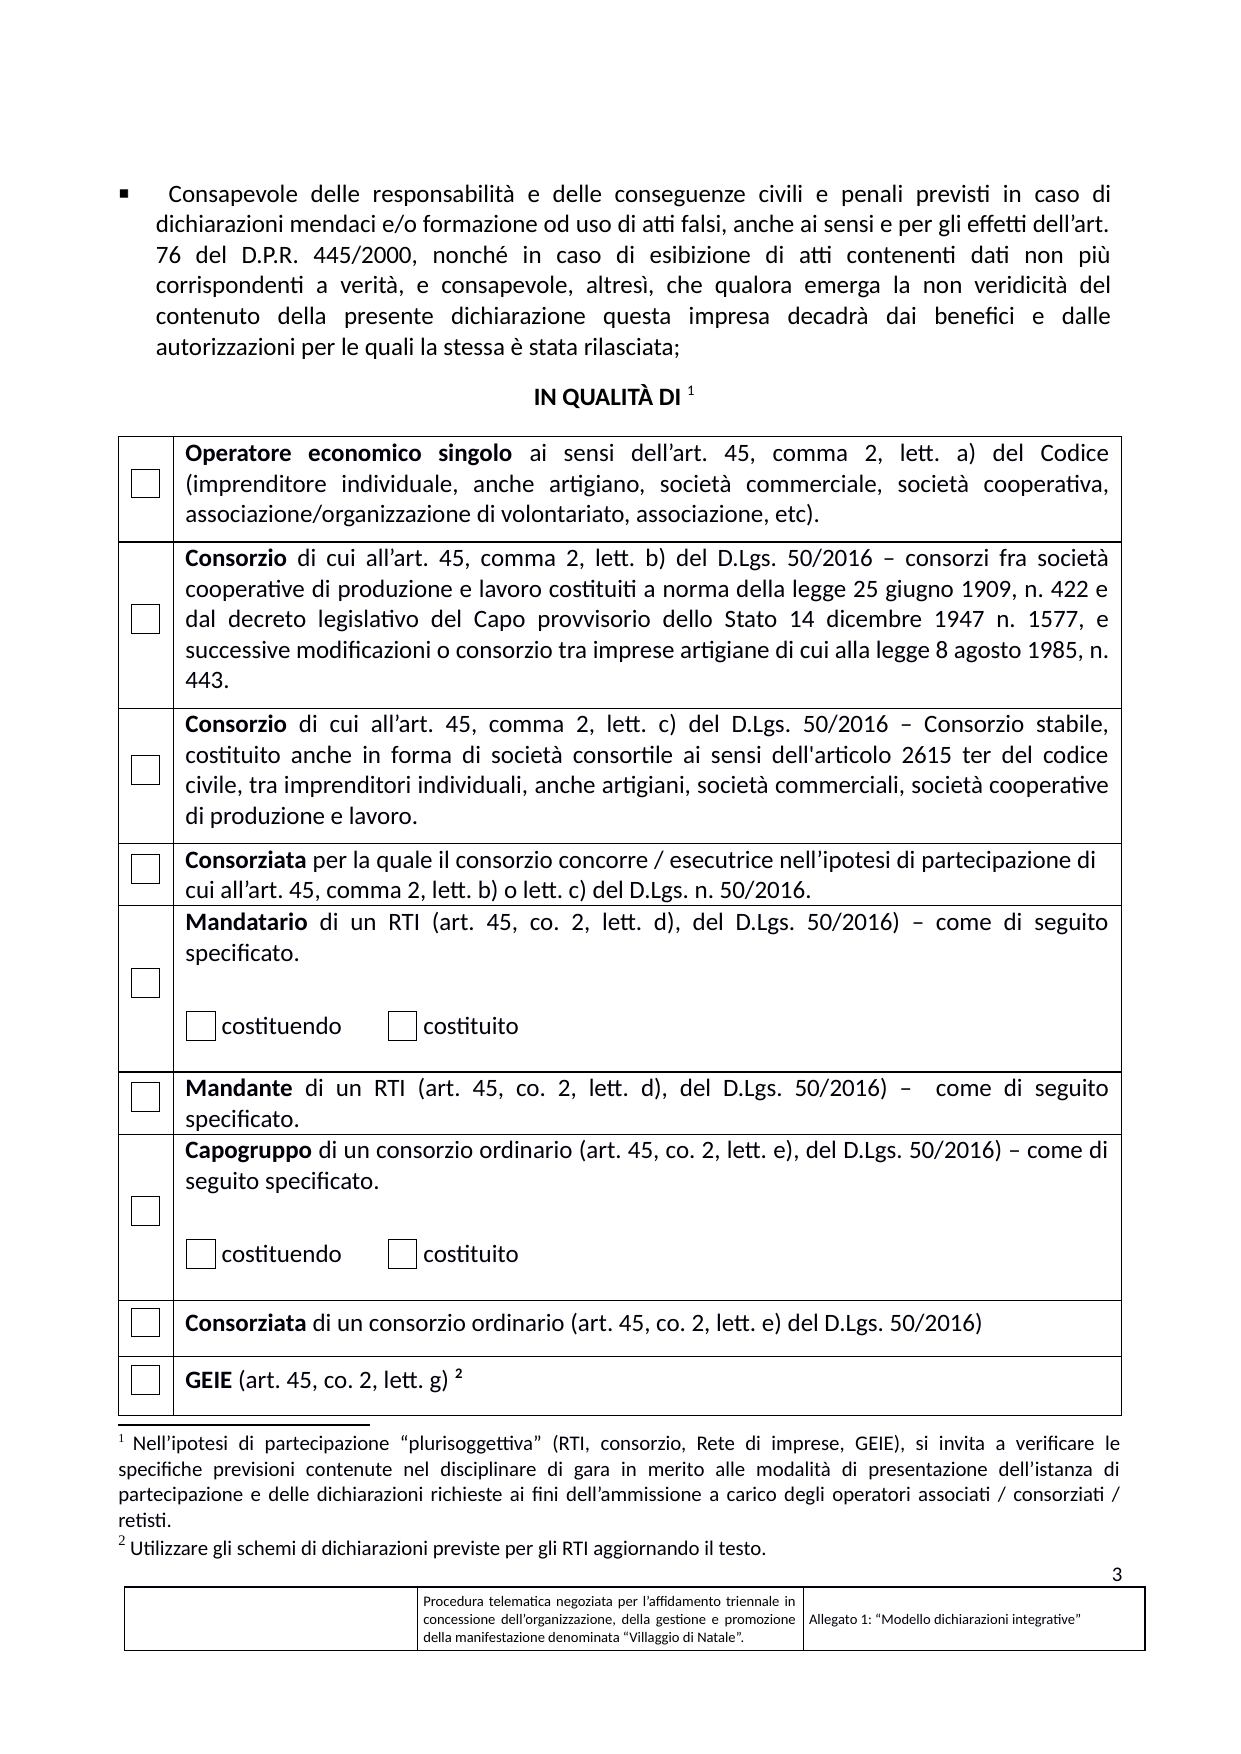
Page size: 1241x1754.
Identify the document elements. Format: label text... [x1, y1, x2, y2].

table_cell Mandante di un RTI (art. 45, co. 2, lett. d), del D.Lgs. 50/2016) – come di seguito specificato. [174, 1073, 1121, 1133]
table_cell Mandatario di un RTI (art. 45, co. 2, lett. d), del D.Lgs. 50/2016) – come di seguito specificato. costituendo costituito [174, 906, 1121, 1071]
table_cell Consorzio di cui all’art. 45, comma 2, lett. c) del D.Lgs. 50/2016 – Consorzio stabile, costituito anche in forma di società consortile ai sensi dell'articolo 2615 ter del codice civile, tra imprenditori individuali, anche artigiani, società commerciali, società cooperative di produzione e lavoro. [174, 709, 1121, 843]
table_cell Consorziata di un consorzio ordinario (art. 45, co. 2, lett. e) del D.Lgs. 50/2016) [174, 1301, 1121, 1356]
table_cell [119, 1073, 173, 1133]
table_cell [119, 543, 173, 707]
table_cell [119, 1357, 173, 1415]
list Consapevole delle responsabilità e delle conseguenze civili e penali previsti in caso di dichiarazioni mendaci e/o formazione od uso di atti falsi, anche ai sensi e per gli effetti dell’art. 76 del D.P.R. 445/2000, nonché in caso di esibizione di atti contenenti dati non più corrispondenti a verità, e consapevole, altresì, che qualora emerga la non veridicità del contenuto della presente dichiarazione questa impresa decadrà dai benefici e dalle autorizzazioni per le quali la stessa è stata rilasciata; [118, 178, 1112, 361]
table_cell Consorziata per la quale il consorzio concorre / esecutrice nell’ipotesi di partecipazione di cui all’art. 45, comma 2, lett. b) o lett. c) del D.Lgs. n. 50/2016. [174, 844, 1121, 905]
table_header Operatore economico singolo ai sensi dell’art. 45, comma 2, lett. a) del Codice (imprenditore individuale, anche artigiano, società commerciale, società cooperativa, associazione/organizzazione di volontariato, associazione, etc). [174, 437, 1121, 541]
table_cell [119, 844, 173, 905]
table_cell Consorzio di cui all’art. 45, comma 2, lett. b) del D.Lgs. 50/2016 – consorzi fra società cooperative di produzione e lavoro costituiti a norma della legge 25 giugno 1909, n. 422 e dal decreto legislativo del Capo provvisorio dello Stato 14 dicembre 1947 n. 1577, e successive modificazioni o consorzio tra imprese artigiane di cui alla legge 8 agosto 1985, n. 443. [174, 543, 1121, 707]
table_cell [119, 709, 173, 843]
text IN QUALITÀ DI [118, 361, 1110, 411]
table_cell GEIE (art. 45, co. 2, lett. g) [174, 1357, 1121, 1415]
table_cell Capogruppo di un consorzio ordinario (art. 45, co. 2, lett. e), del D.Lgs. 50/2016) – come di seguito specificato. costituendo costituito [174, 1135, 1121, 1299]
table_cell [119, 1301, 173, 1356]
table_cell [119, 906, 173, 1071]
table_cell [119, 1135, 173, 1299]
table_header [119, 437, 173, 541]
